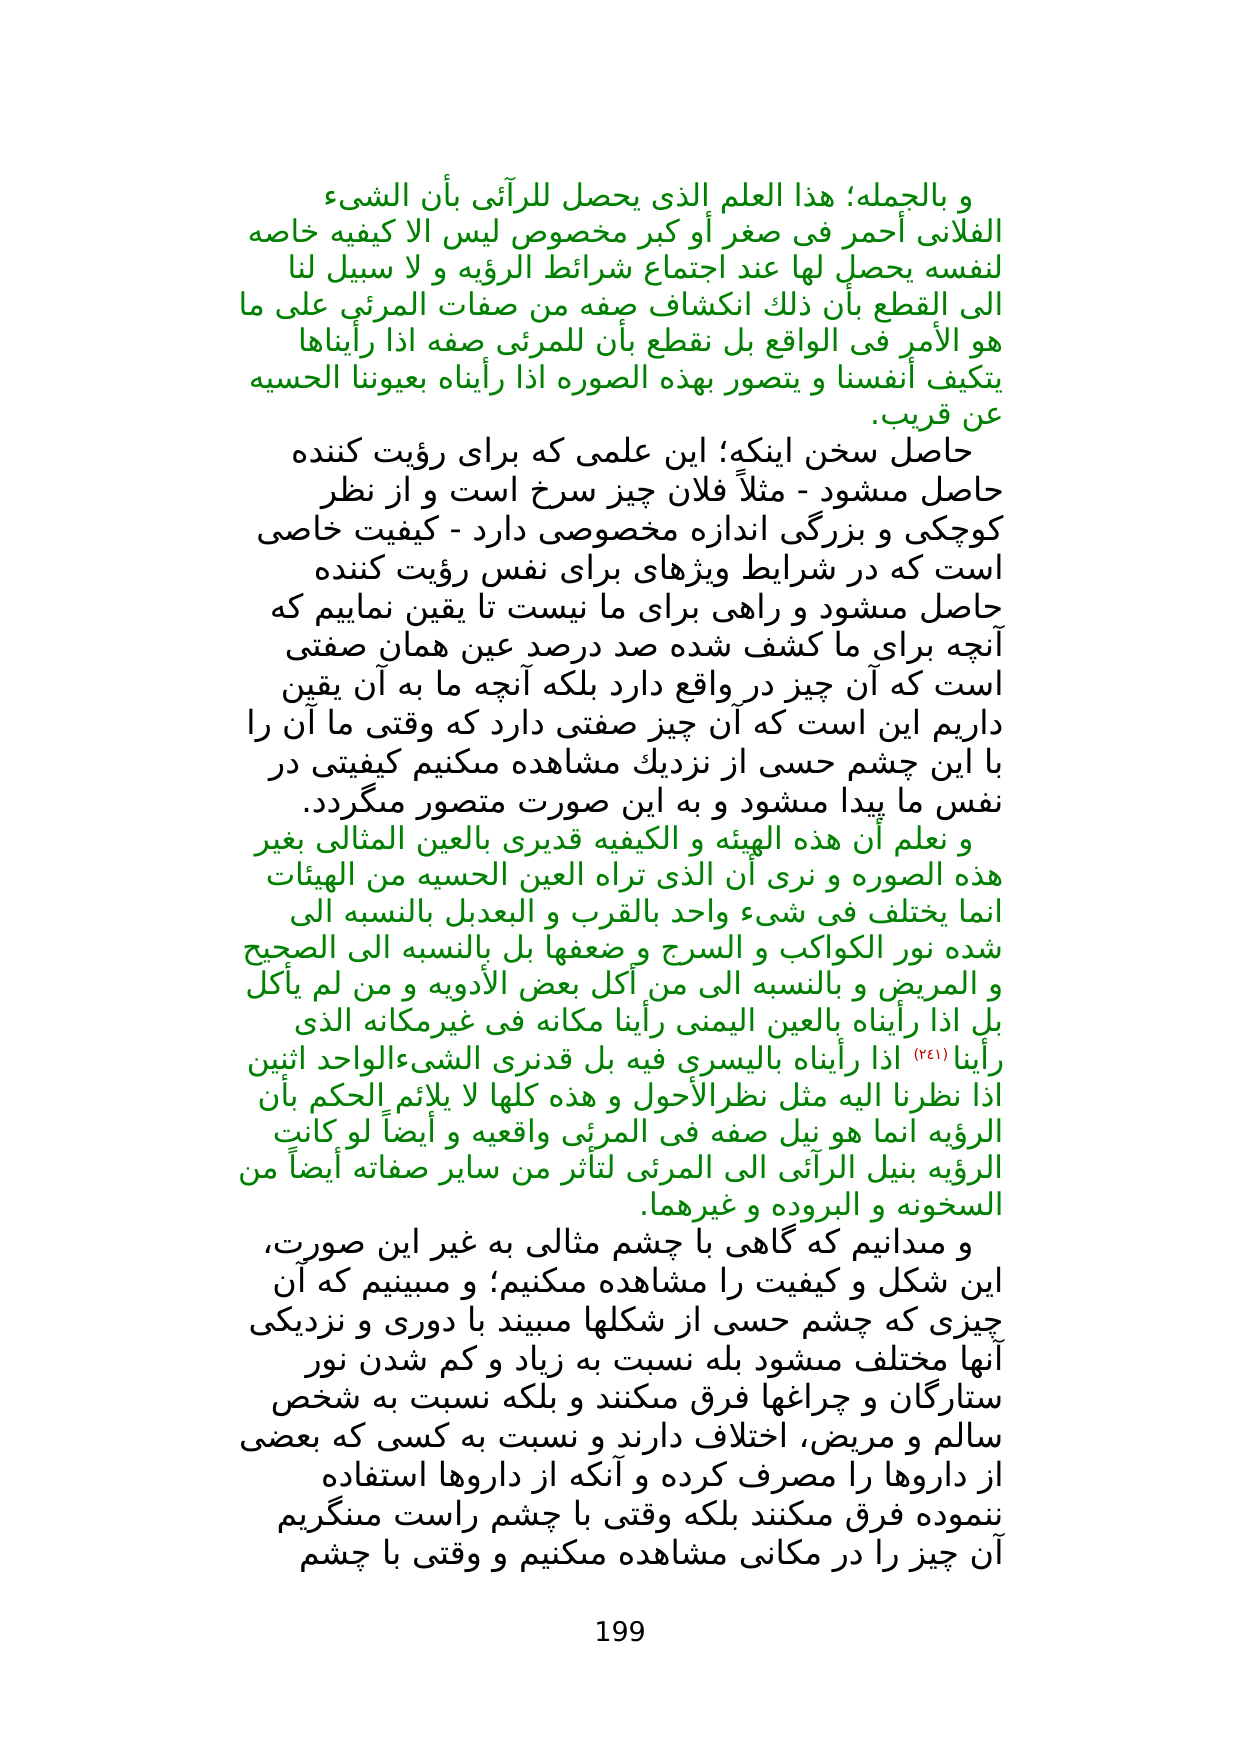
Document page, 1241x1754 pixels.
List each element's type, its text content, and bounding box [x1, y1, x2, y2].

text و نعلم أن هذه الهيئه و الكيفيه قديرى بالعين المثالى بغير هذه الصوره و نرى أن الذى تراه العين الحسيه من الهيئات انما يختلف فى شى‏ء واحد بالقرب و البعدبل بالنسبه الى شده نور الكواكب و السرج و ضعفها بل بالنسبه الى الصحيح و المريض و بالنسبه الى من أكل بعض الأدويه و من لم‏ يأكل بل اذا رأيناه بالعين اليمنى رأينا مكانه فى غيرمكانه الذى رأينا (٢٤١) اذا رأيناه باليسرى فيه بل قدنرى الشى‏ءالواحد اثنين اذا نظرنا اليه مثل نظرالأحول و هذه كلها لا يلائم الحكم بأن الرؤيه انما هو نيل صفه فى المرئى واقعيه و أيضاً لو كانت الرؤيه بنيل الرآئى الى المرئى لتأثر من ساير صفاته أيضاً من السخونه و البروده و غيرهما. [236, 820, 1004, 1223]
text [236, 1223, 1004, 1572]
text حاصل سخن اينكه؛ اين علمى كه براى رؤيت كننده حاصل مى‏شود - مثلاً فلان چيز سرخ است و از نظر كوچكى و بزرگى اندازه مخصوصى دارد - كيفيت خاصى است كه در شرايط ويژه‏اى براى نفس رؤيت كننده حاصل مى‏شود و راهى براى ما نيست تا يقين نماييم كه آنچه براى ما كشف شده صد درصد عين همان صفتى است كه آن چيز در واقع دارد بلكه آنچه ما به آن يقين داريم اين است كه آن چيز صفتى دارد كه وقتى ما آن را با اين چشم حسى از نزديك مشاهده مى‏كنيم كيفيتى در نفس ما پيدا مى‏شود و به اين صورت متصور مى‏گردد. [236, 432, 1004, 820]
text و بالجمله؛ هذا العلم الذى يحصل للرآئى بأن الشى‏ء الفلانى أحمر فى صغر أو كبر مخصوص ليس الا كيفيه خاصه لنفسه يحصل لها عند اجتماع شرائط الرؤيه و لا سبيل لنا الى القطع بأن ذلك انكشاف صفه من صفات المرئى على ما هو الأمر فى الواقع بل نقطع بأن للمرئى صفه اذا رأيناها يتكيف أنفسنا و يتصور بهذه الصوره اذا رأيناه بعيوننا الحسيه عن قريب. [236, 177, 1004, 432]
